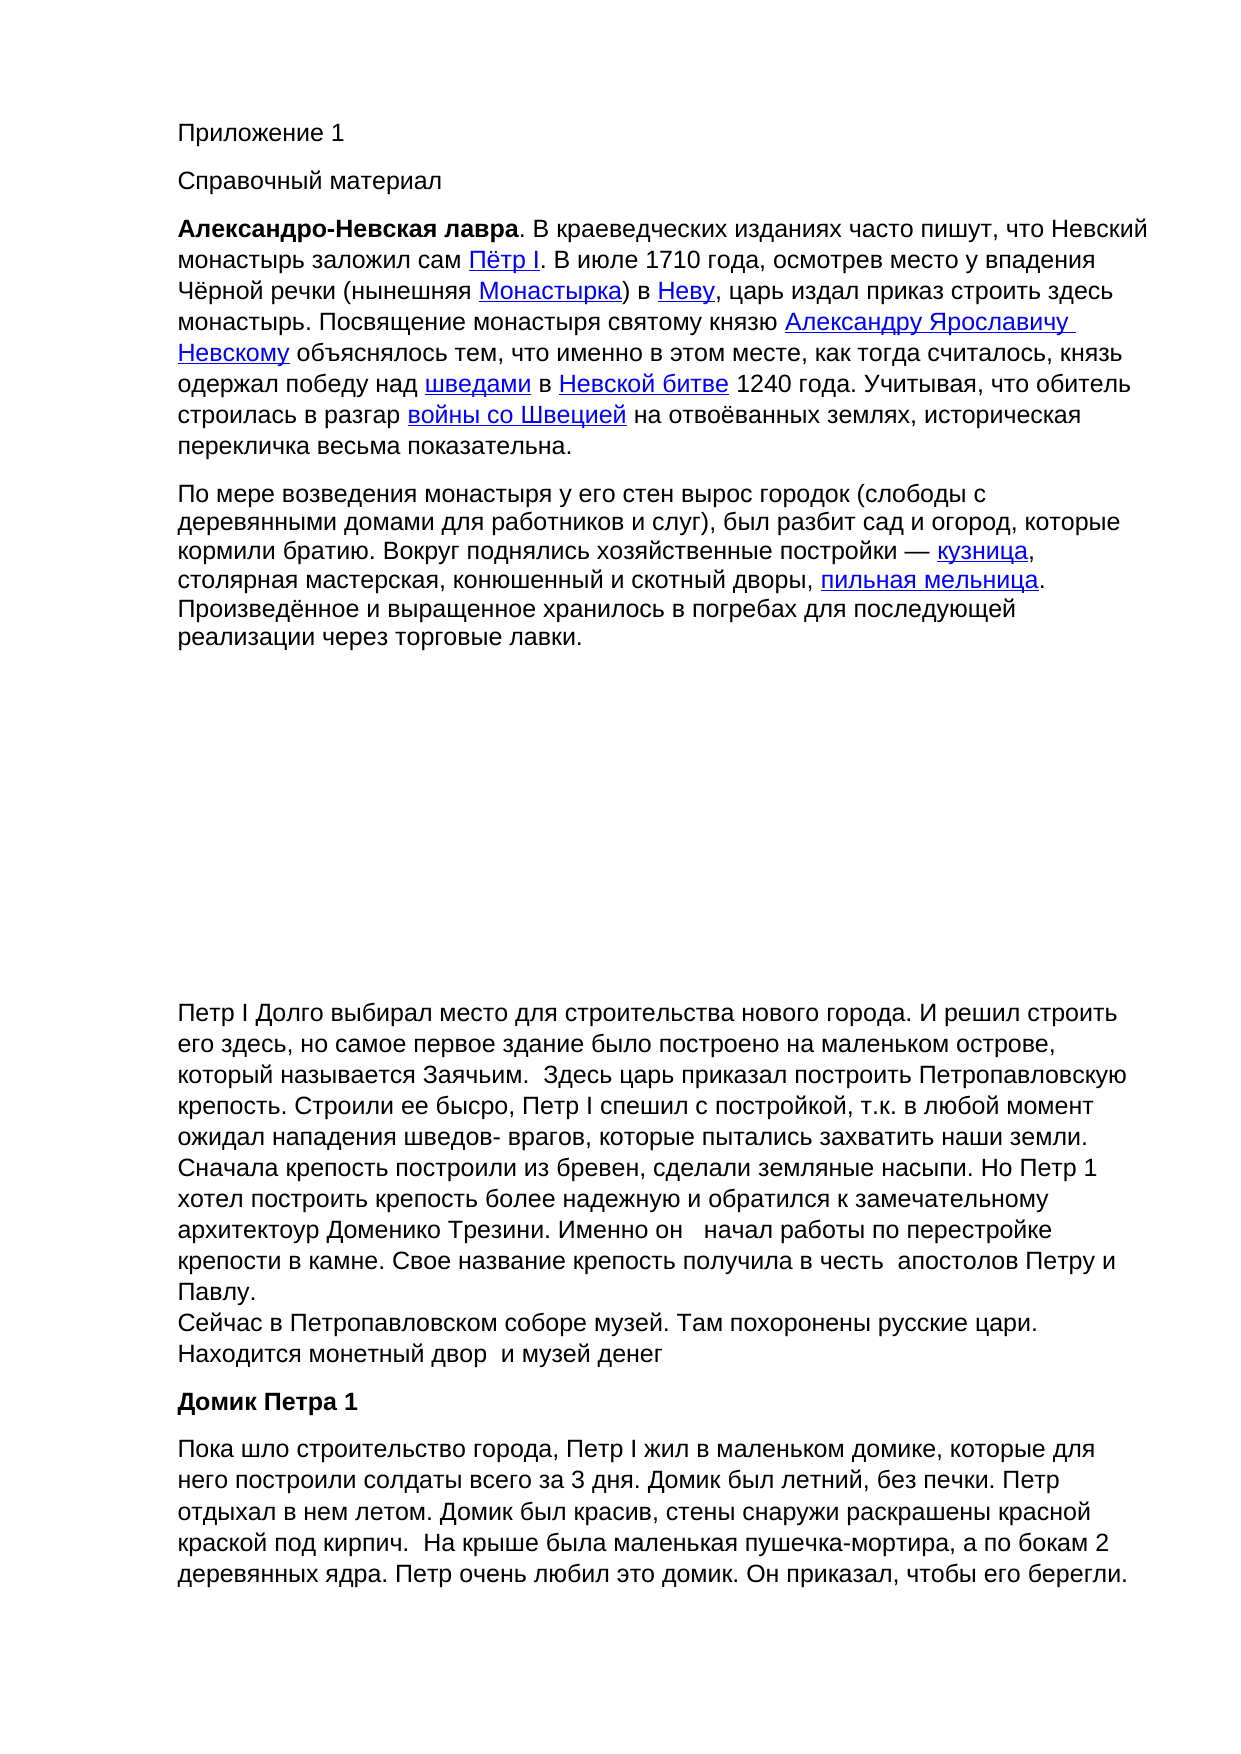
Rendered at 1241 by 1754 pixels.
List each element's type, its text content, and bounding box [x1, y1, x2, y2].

text Домик Петра 1 [177, 1387, 1152, 1415]
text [177, 1434, 1152, 1587]
text Приложение 1 [177, 118, 1152, 147]
text Александро-Невская лавра. В краеведческих изданиях часто пишут, что Невский монастырь заложил сам Пётр I. В июле 1710 года, осмотрев место у впадения Чёрной речки (нынешняя Монастырка) в Неву, царь издал приказ строить здесь монастырь. Посвящение монастыря святому князю Александру Ярославичу Невскому объяснялось тем, что именно в этом месте, как тогда считалось, князь одержал победу над шведами в Невской битве 1240 года. Учитывая, что обитель строилась в разгар войны со Швецией на отвоёванных землях, историческая перекличка весьма показательна. [177, 213, 1152, 459]
text По мере возведения монастыря у его стен вырос городок (слободы с деревянными домами для работников и слуг), был разбит сад и огород, которые кормили братию. Вокруг поднялись хозяйственные постройки — кузница, столярная мастерская, конюшенный и скотный дворы, пильная мельница. Произведённое и выращенное хранилось в погребах для последующей реализации через торговые лавки. [177, 478, 1152, 651]
text Справочный материал [177, 166, 1152, 194]
text Петр I Долго выбирал место для строительства нового города. И решил строить его здесь, но самое первое здание было построено на маленьком острове, который называется Заячьим. Здесь царь приказал построить Петропавловскую крепость. Строили ее бысро, Петр I спешил с постройкой, т.к. в любой момент ожидал нападения шведов- врагов, которые пытались захватить наши земли. Сначала крепость построили из бревен, сделали земляные насыпи. Но Петр 1 хотел построить крепость более надежную и обратился к замечательному архитектоур Доменико Трезини. Именно он начал работы по перестройке крепости в камне. Свое название крепость получила в честь апостолов Петру и Павлу. Сейчас в Петропавловском соборе музей. Там похоронены русские цари. Находится монетный двор и музей денег [177, 997, 1152, 1368]
